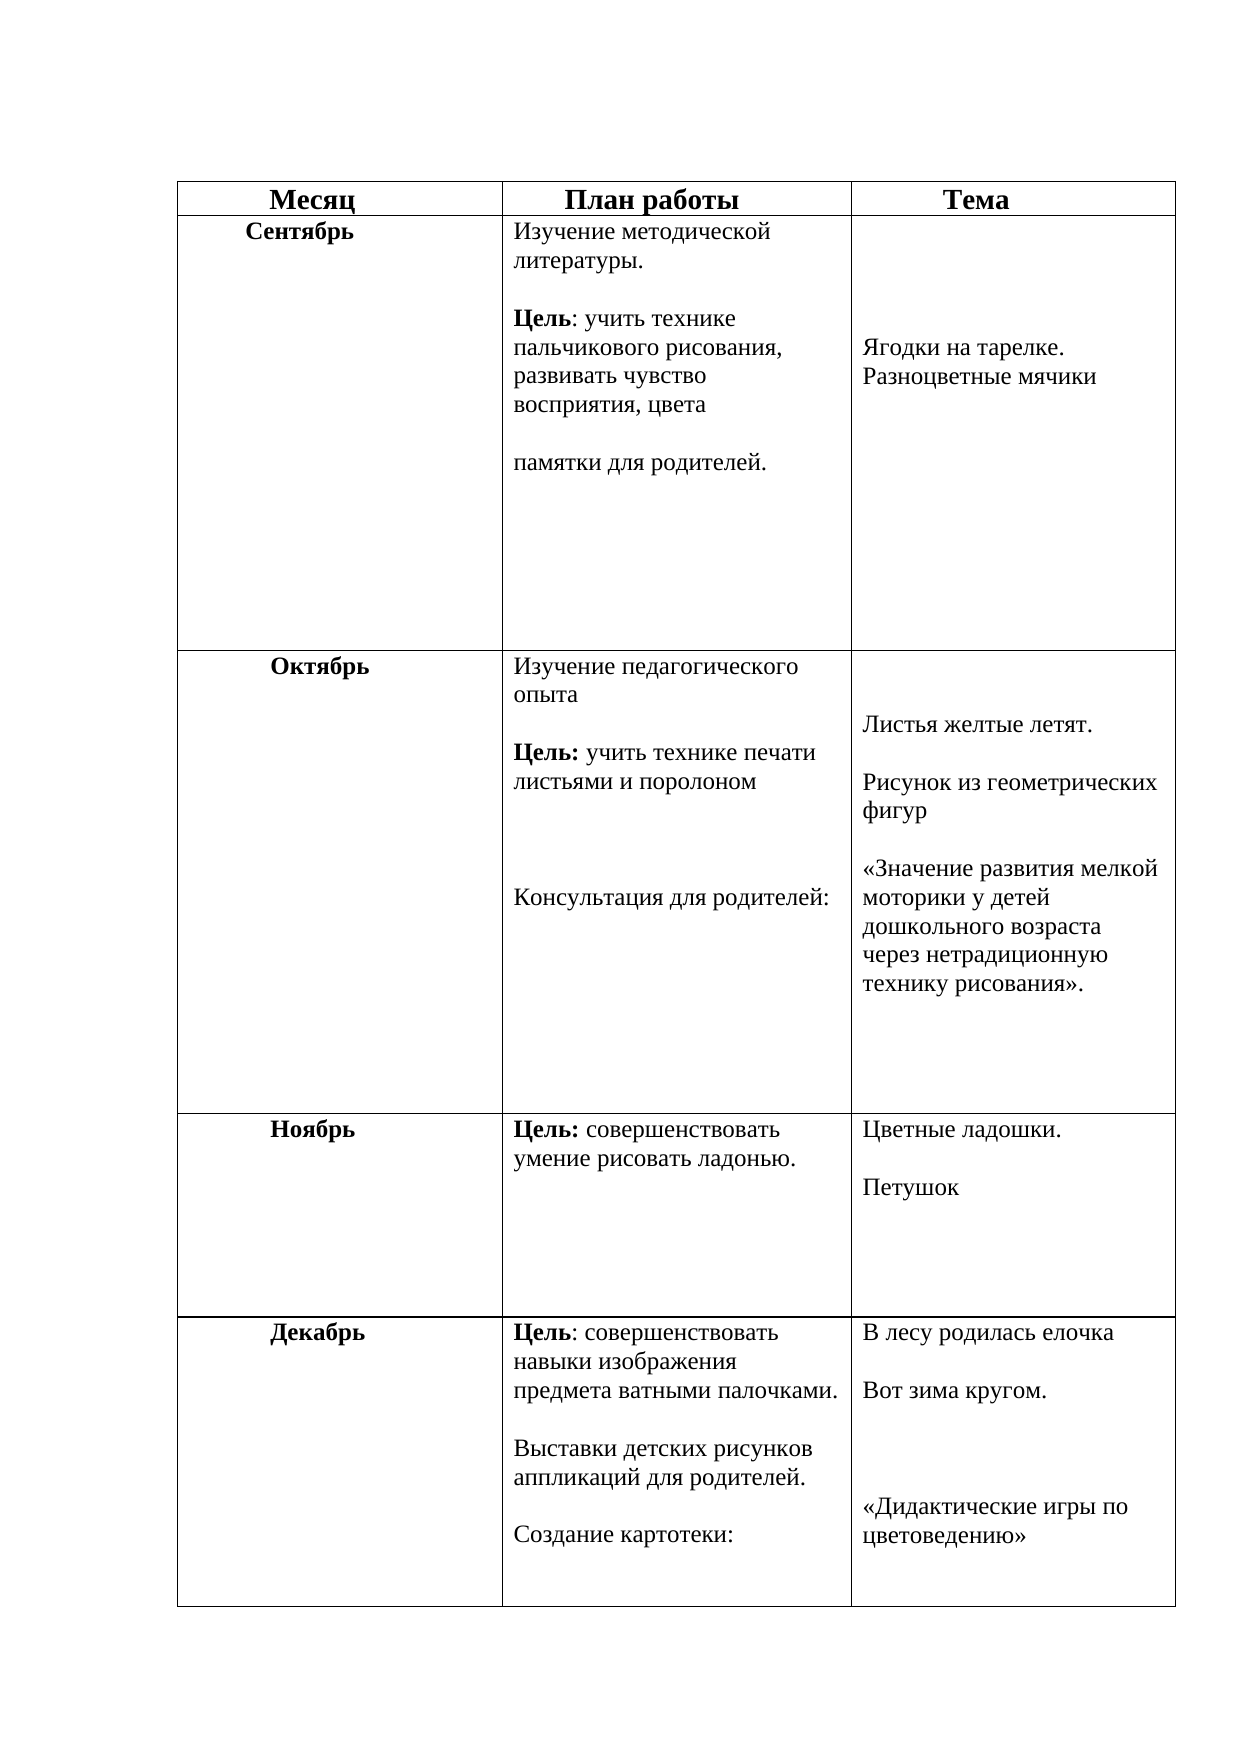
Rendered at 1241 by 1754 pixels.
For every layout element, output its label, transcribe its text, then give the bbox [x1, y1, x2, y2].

table_cell Декабрь [178, 1318, 502, 1606]
table_header Месяц [178, 182, 502, 215]
table_cell Цветные ладошки. Петушок [852, 1114, 1175, 1316]
table_header Тема [852, 182, 1175, 215]
table_cell Сентябрь [178, 216, 502, 650]
table_cell Ягодки на тарелке. Разноцветные мячики [852, 216, 1175, 650]
table_cell Ноябрь [178, 1114, 502, 1316]
table_cell Цель: совершенствовать умение рисовать ладонью. [503, 1114, 851, 1316]
table_cell Изучение методической литературы. Цель: учить технике пальчикового рисования, развивать чувство восприятия, цвета памятки для родителей. [503, 216, 851, 650]
table_cell Цель: совершенствовать навыки изображения предмета ватными палочками. Выставки детских рисунков аппликаций для родителей. Создание картотеки: [503, 1318, 851, 1606]
table_cell Изучение педагогического опыта Цель: учить технике печати листьями и поролоном Консультация для родителей: [503, 651, 851, 1113]
table_cell В лесу родилась елочка Вот зима кругом. «Дидактические игры по цветоведению» [852, 1318, 1175, 1606]
table_cell Октябрь [178, 651, 502, 1113]
table_header План работы [503, 182, 851, 215]
table_cell Листья желтые летят. Рисунок из геометрических фигур «Значение развития мелкой моторики у детей дошкольного возраста через нетрадиционную технику рисования». [852, 651, 1175, 1113]
